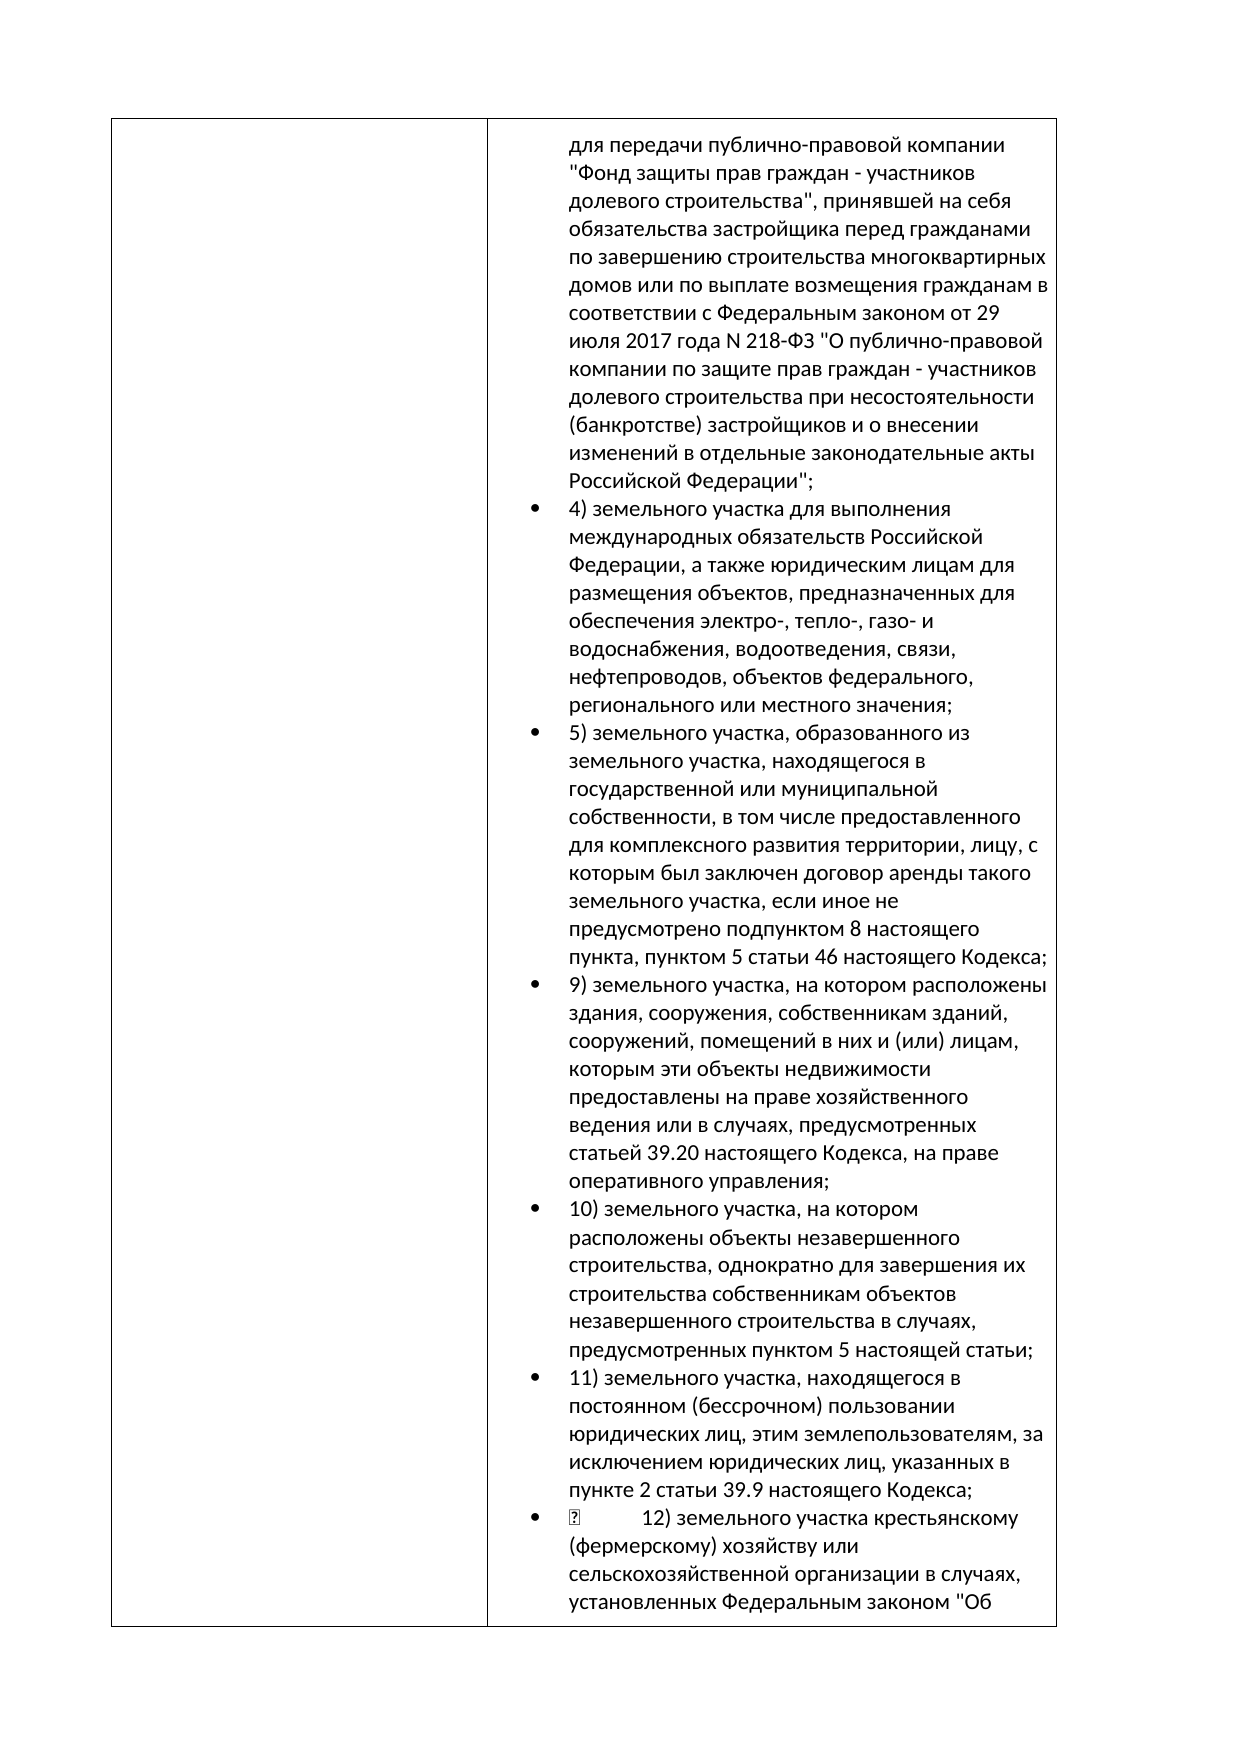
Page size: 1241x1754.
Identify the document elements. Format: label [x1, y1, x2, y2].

table_cell [488, 119, 1056, 1626]
table_cell [112, 119, 487, 1626]
